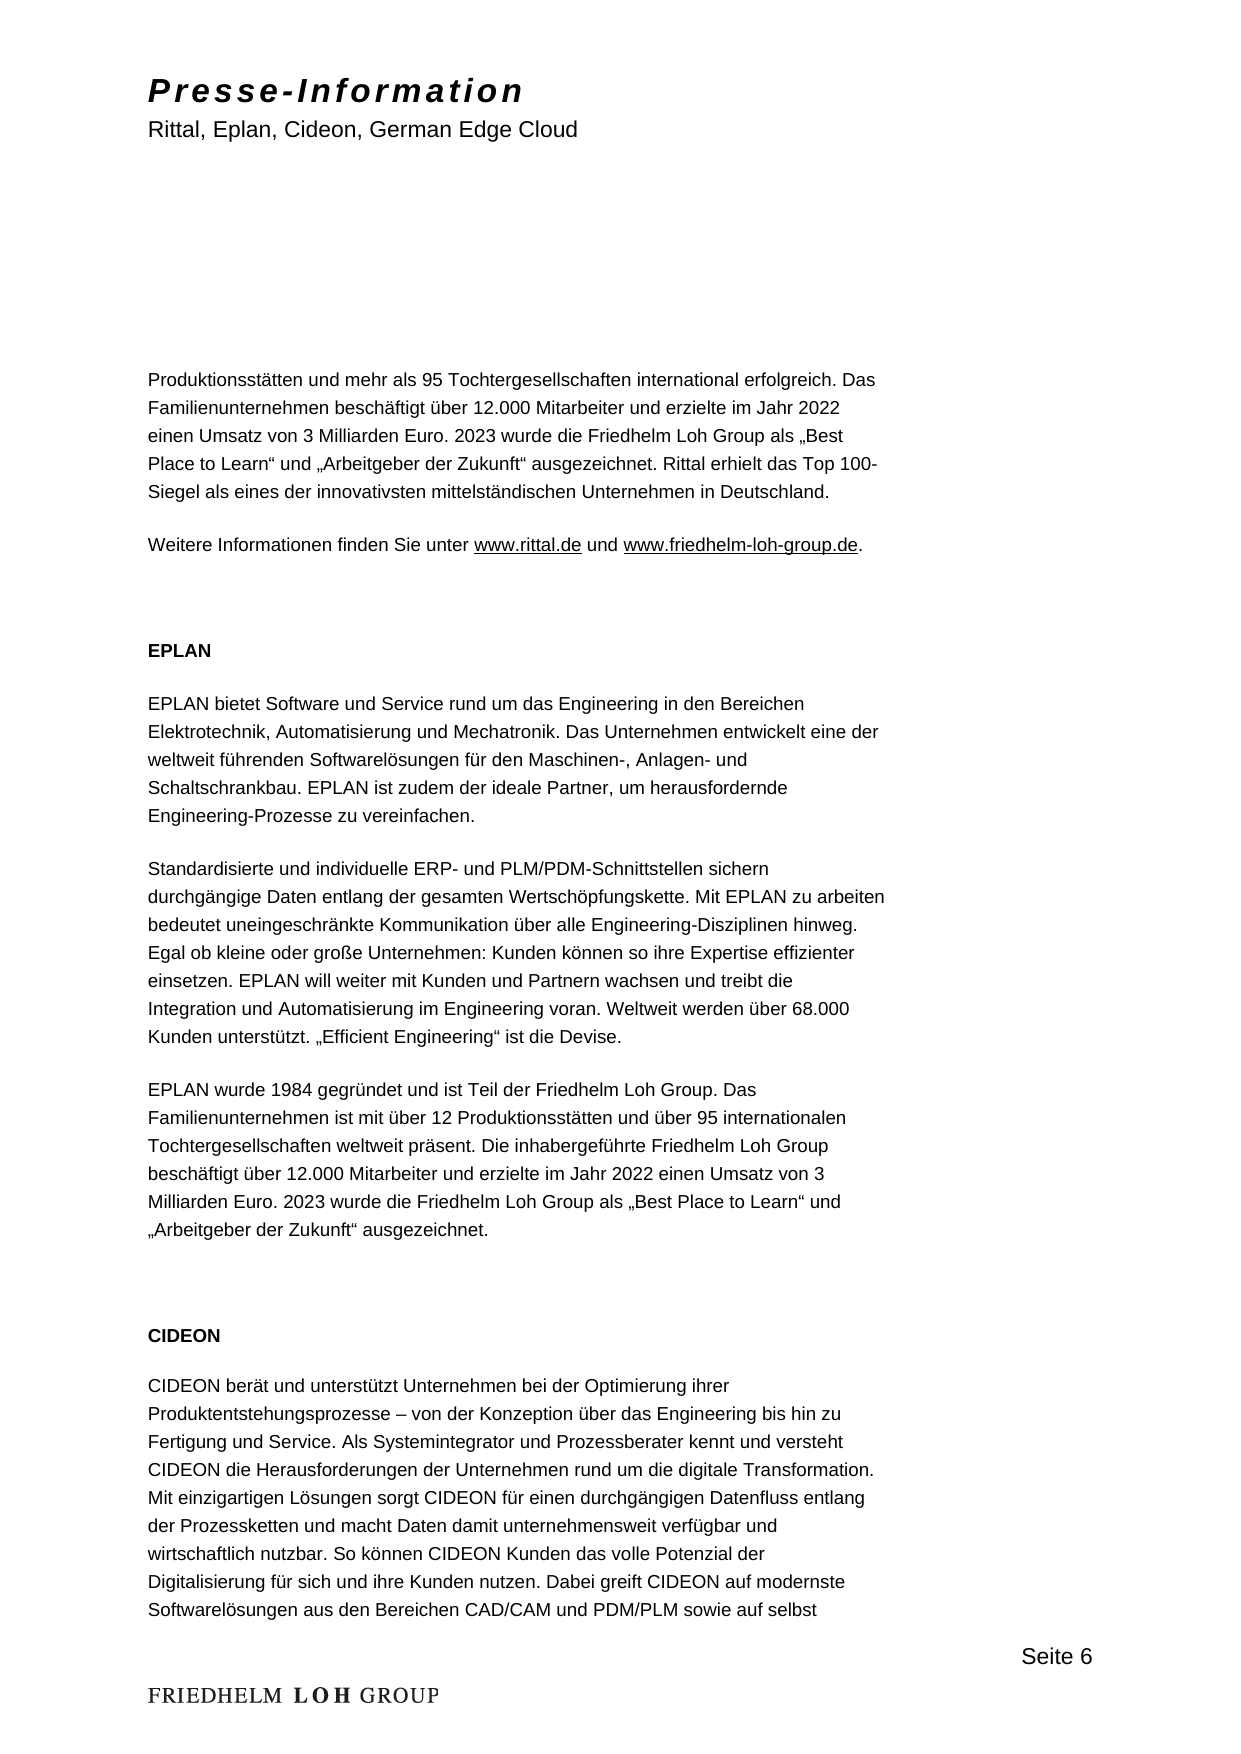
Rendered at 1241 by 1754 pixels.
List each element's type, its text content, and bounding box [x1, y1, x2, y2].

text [148, 369, 886, 502]
text Standardisierte und individuelle ERP- und PLM/PDM-Schnittstellen sichern durchgängige Daten entlang der gesamten Wertschöpfungskette. Mit EPLAN zu arbeiten bedeutet uneingeschränkte Kommunikation über alle Engineering-Disziplinen hinweg. Egal ob kleine oder große Unternehmen: Kunden können so ihre Expertise effizienter einsetzen. EPLAN will weiter mit Kunden und Partnern wachsen und treibt die Integration und Automatisierung im Engineering voran. Weltweit werden über 68.000 Kunden unterstützt. „Efficient Engineering“ ist die Devise. [148, 858, 886, 1048]
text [148, 1375, 886, 1621]
text EPLAN bietet Software und Service rund um das Engineering in den Bereichen Elektrotechnik, Automatisierung und Mechatronik. Das Unternehmen entwickelt eine der weltweit führenden Softwarelösungen für den Maschinen-, Anlagen- und Schaltschrankbau. EPLAN ist zudem der ideale Partner, um herausfordernde Engineering-Prozesse zu vereinfachen. [148, 693, 886, 827]
text EPLAN wurde 1984 gegründet und ist Teil der Friedhelm Loh Group. Das Familienunternehmen ist mit über 12 Produktionsstätten und über 95 internationalen Tochtergesellschaften weltweit präsent. Die inhabergeführte Friedhelm Loh Group beschäftigt über 12.000 Mitarbeiter und erzielte im Jahr 2022 einen Umsatz von 3 Milliarden Euro. 2023 wurde die Friedhelm Loh Group als „Best Place to Learn“ und „Arbeitgeber der Zukunft“ ausgezeichnet. [148, 1079, 886, 1241]
text Weitere Informationen finden Sie unter www.rittal.de und www.friedhelm-loh-group.de. [148, 534, 886, 555]
text CIDEON [148, 1325, 886, 1347]
text EPLAN [148, 640, 886, 661]
picture [148, 1687, 438, 1703]
